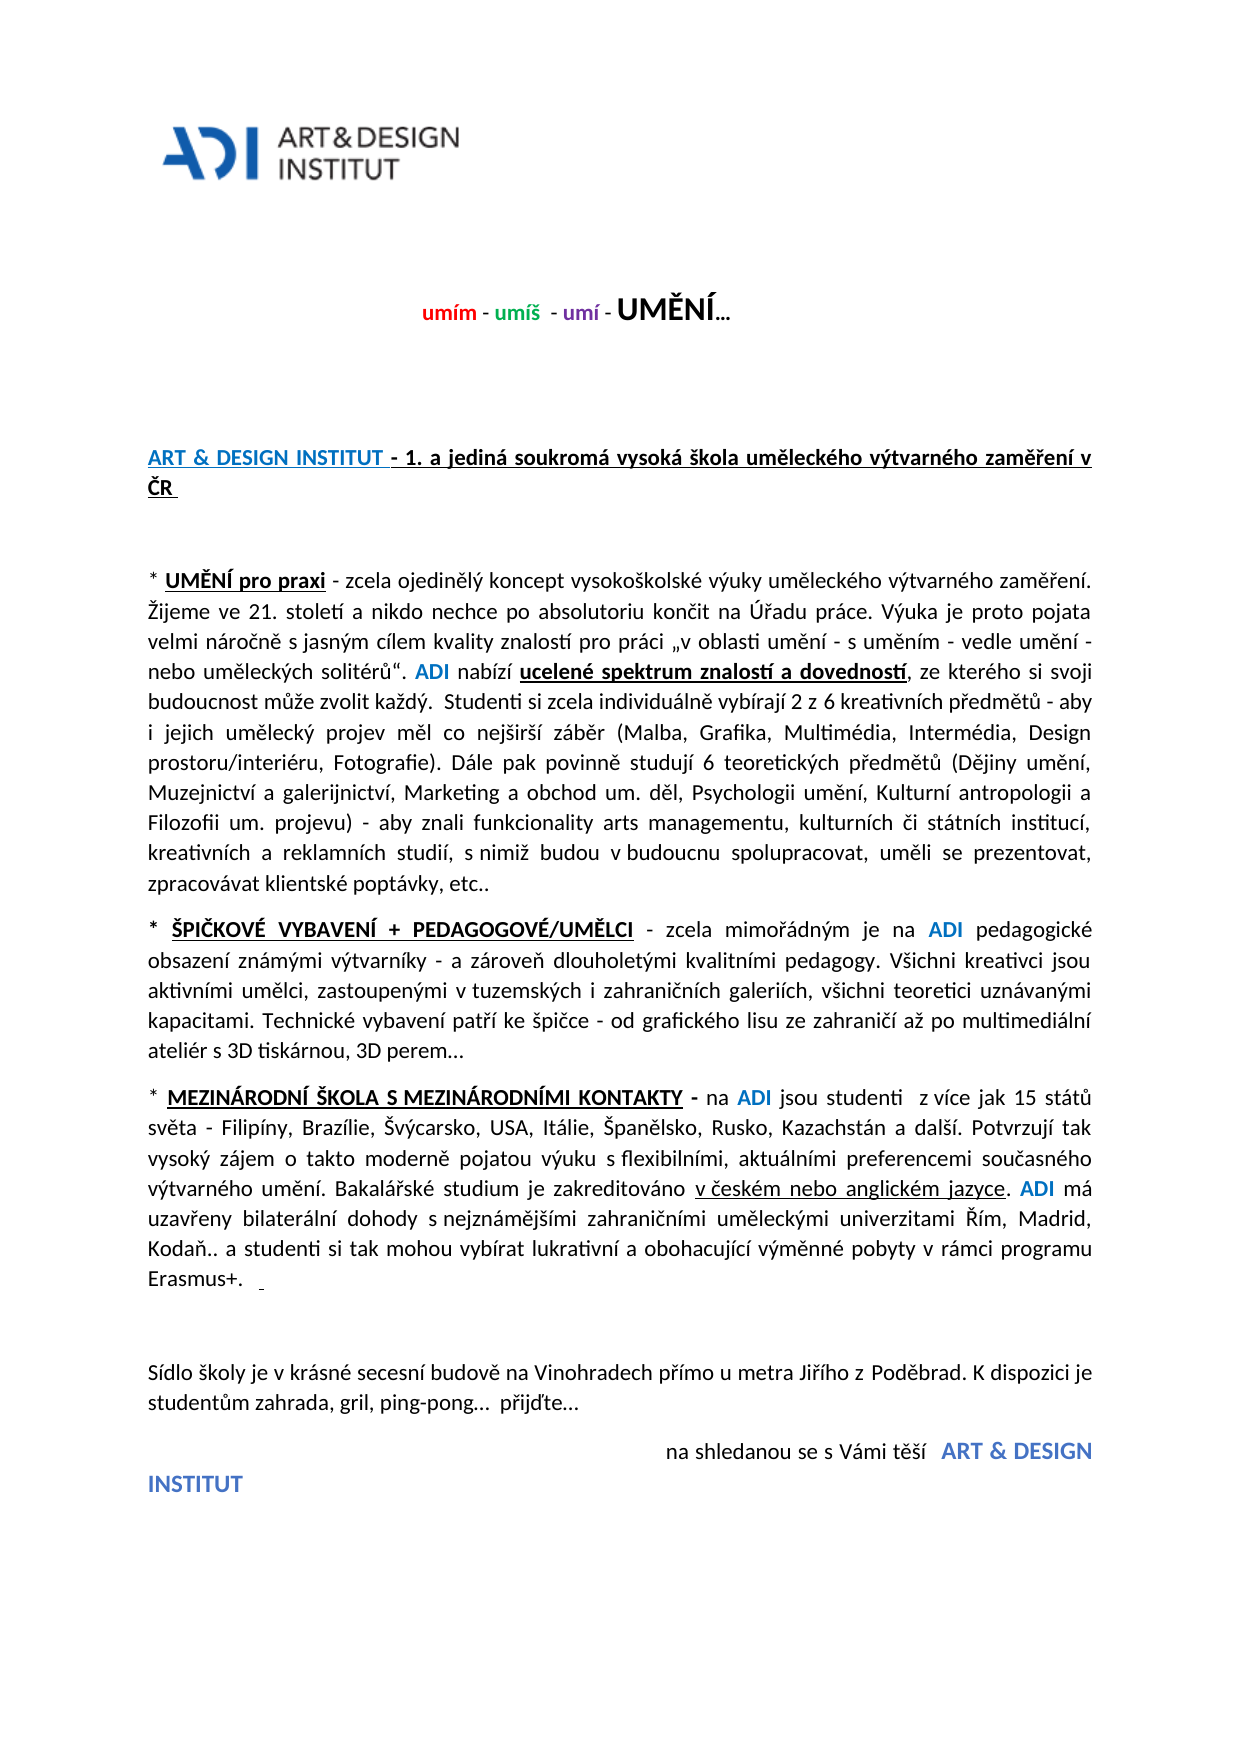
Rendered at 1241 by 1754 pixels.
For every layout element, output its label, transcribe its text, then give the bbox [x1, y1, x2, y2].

text * UMĚNÍ pro praxi - zcela ojedinělý koncept vysokoškolské výuky uměleckého výtvarného zaměření. Žijeme ve 21. století a nikdo nechce po absolutoriu končit na Úřadu práce. Výuka je proto pojata velmi náročně s jasným cílem kvality znalostí pro práci „v oblasti umění - s uměním - vedle umění - nebo uměleckých solitérů“. ADI nabízí ucelené spektrum znalostí a dovedností, ze kterého si svoji budoucnost může zvolit každý. Studenti si zcela individuálně vybírají 2 z 6 kreativních předmětů - aby i jejich umělecký projev měl co nejširší záběr (Malba, Grafika, Multimédia, Intermédia, Design prostoru/interiéru, Fotografie). Dále pak povinně studují 6 teoretických předmětů (Dějiny umění, Muzejnictví a galerijnictví, Marketing a obchod um. děl, Psychologii umění, Kulturní antropologii a Filozofii um. projevu) - aby znali funkcionality arts managementu, kulturních či státních institucí, kreativních a reklamních studií, s nimiž budou v budoucnu spolupracovat, uměli se prezentovat, zpracovávat klientské poptávky, etc.. [148, 567, 1093, 897]
text Sídlo školy je v krásné secesní budově na Vinohradech přímo u metra Jiřího z Poděbrad. K dispozici je studentům zahrada, gril, ping-pong… přijďte… [148, 1358, 1093, 1416]
picture [130, 95, 501, 212]
text * ŠPIČKOVÉ VYBAVENÍ + PEDAGOGOVÉ/UMĚLCI - zcela mimořádným je na ADI pedagogické obsazení známými výtvarníky - a zároveň dlouholetými kvalitními pedagogy. Všichni kreativci jsou aktivními umělci, zastoupenými v tuzemských i zahraničních galeriích, všichni teoretici uznávanými kapacitami. Technické vybavení patří ke špičce - od grafického lisu ze zahraničí až po multimediální ateliér s 3D tiskárnou, 3D perem… [148, 916, 1093, 1064]
text * MEZINÁRODNÍ ŠKOLA S MEZINÁRODNÍMI KONTAKTY - na ADI jsou studenti z více jak 15 států světa - Filipíny, Brazílie, Švýcarsko, USA, Itálie, Španělsko, Rusko, Kazachstán a další. Potvrzují tak vysoký zájem o takto moderně pojatou výuku s flexibilními, aktuálními preferencemi současného výtvarného umění. Bakalářské studium je zakreditováno v českém nebo anglickém jazyce. ADI má uzavřeny bilaterální dohody s nejznámějšími zahraničními uměleckými univerzitami Řím, Madrid, Kodaň.. a studenti si tak mohou vybírat lukrativní a obohacující výměnné pobyty v rámci programu Erasmus+. [148, 1083, 1093, 1292]
text umím - umíš - umí - UMĚNÍ… [148, 288, 1093, 329]
text ART & DESIGN INSTITUT - 1. a jediná soukromá vysoká škola uměleckého výtvarného zaměření v ČR [148, 443, 1093, 501]
text na shledanou se s Vámi těší ART & DESIGN INSTITUT [148, 1435, 1093, 1499]
